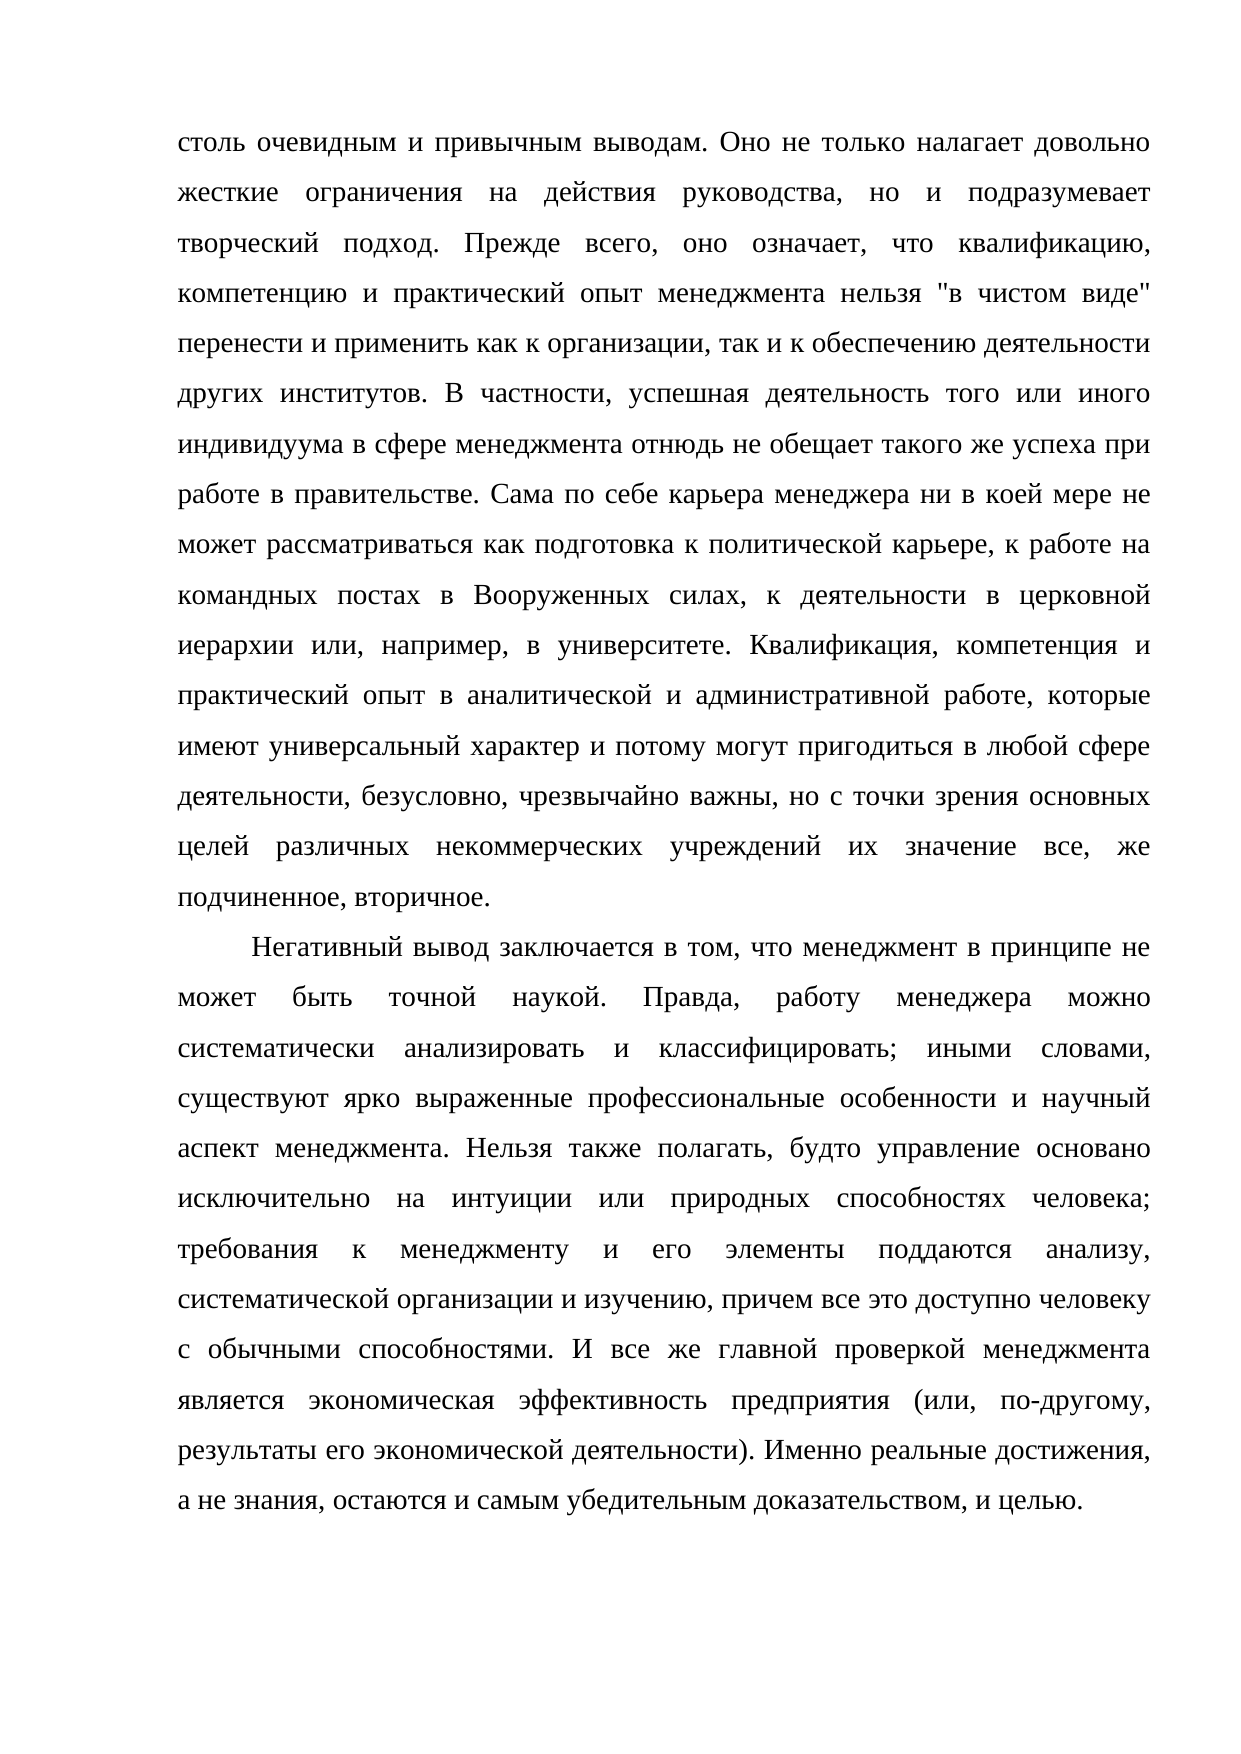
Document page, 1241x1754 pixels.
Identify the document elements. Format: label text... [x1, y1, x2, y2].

text Негативный вывод заключается в том, что менеджмент в принципе не может быть точной наукой. Правда, работу менеджера можно систематически анализировать и классифицировать; иными словами, существуют ярко выраженные профессиональные особенности и научный аспект менеджмента. Нельзя также полагать, будто управление основано исключительно на интуиции или природных способностях человека; требования к менеджменту и его элементы поддаются анализу, систематической организации и изучению, причем все это доступно человеку с обычными способностями. И все же главной проверкой менеджмента является экономическая эффективность предприятия (или, по-другому, результаты его экономической деятельности). Именно реальные достижения, а не знания, остаются и самым убедительным доказательством, и целью. [177, 929, 1152, 1516]
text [177, 124, 1152, 912]
